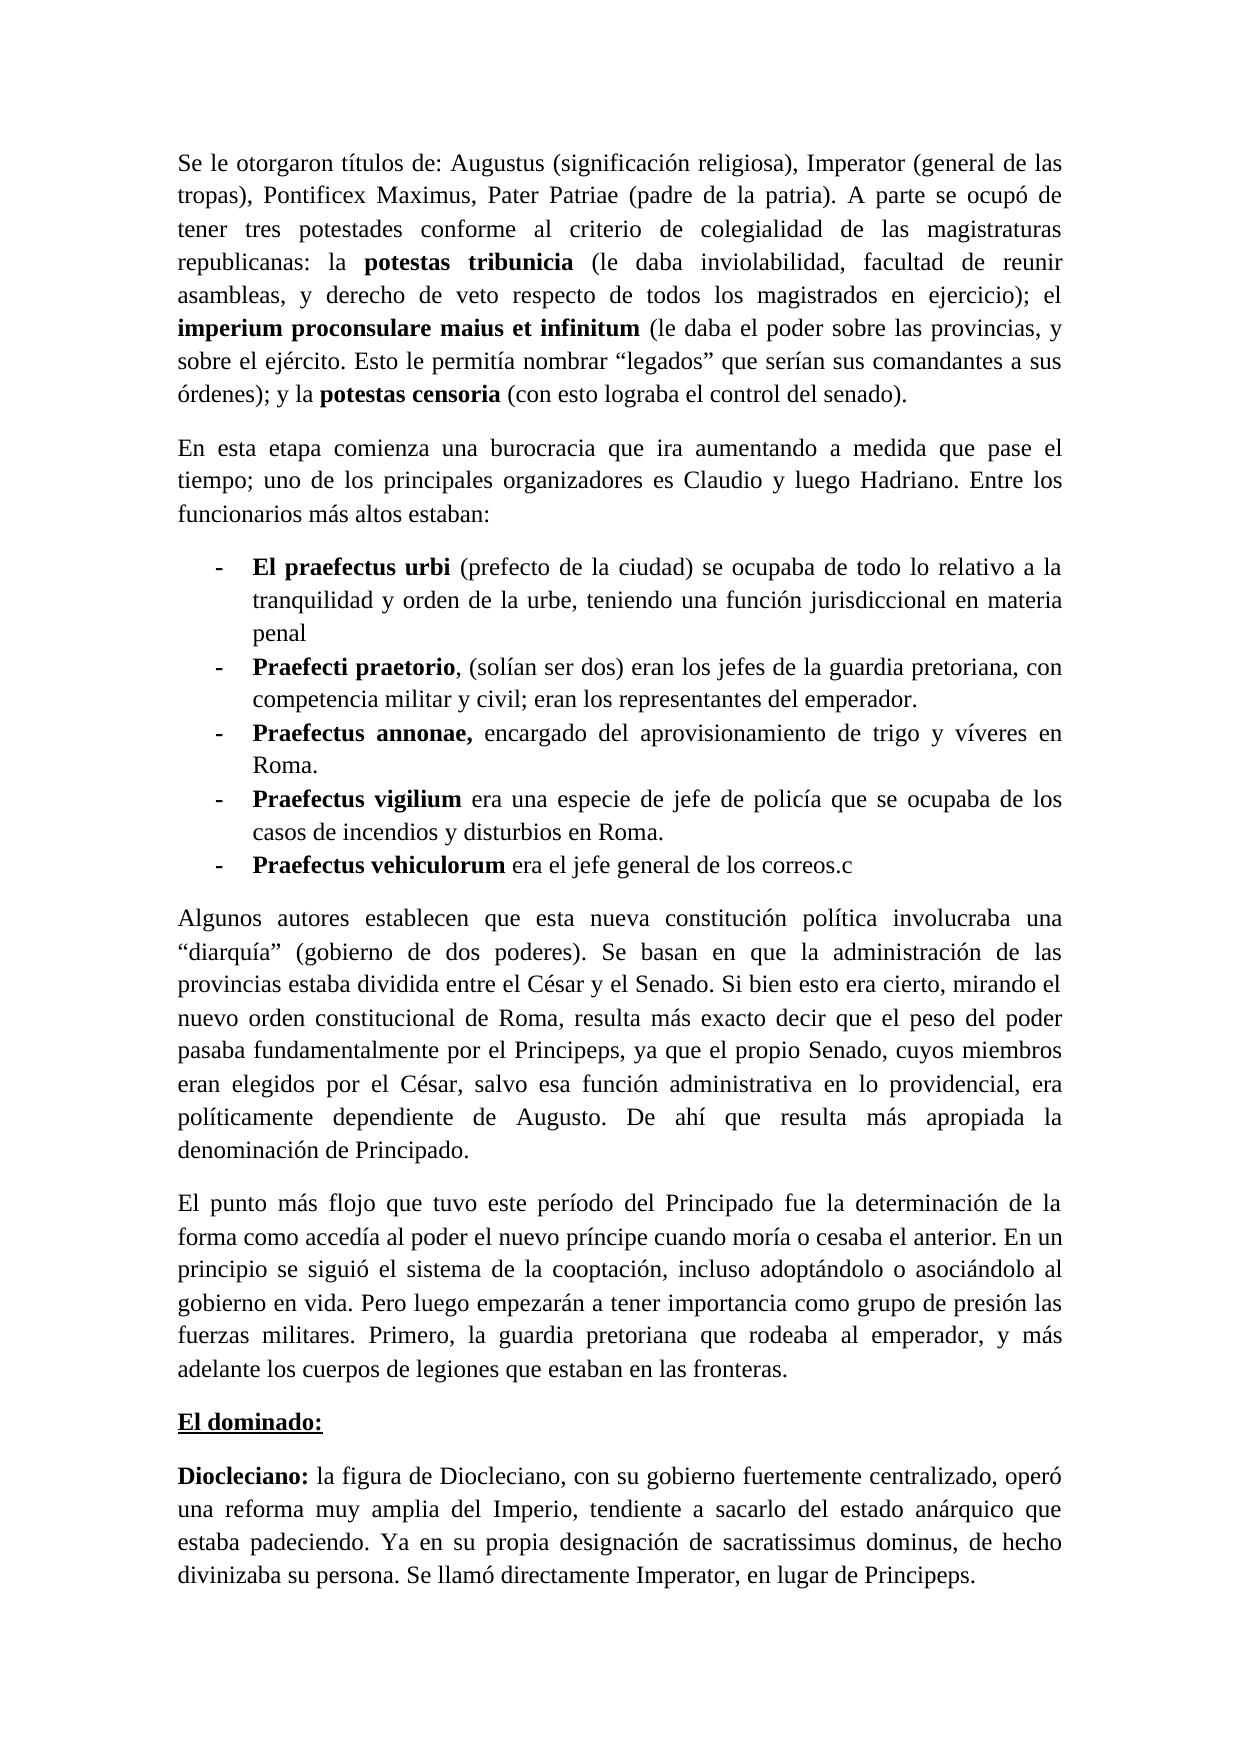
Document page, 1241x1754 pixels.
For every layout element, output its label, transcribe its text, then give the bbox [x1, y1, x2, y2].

list Praefectus annonae, encargado del aprovisionamiento de trigo y víveres en Roma. [215, 718, 1063, 779]
list Praefectus vigilium era una especie de jefe de policía que se ocupaba de los casos de incendios y disturbios en Roma. [215, 784, 1063, 845]
list Praefecti praetorio, (solían ser dos) eran los jefes de la guardia pretoriana, con competencia militar y civil; eran los representantes del emperador. [215, 652, 1063, 713]
list El praefectus urbi (prefecto de la ciudad) se ocupaba de todo lo relativo a la tranquilidad y orden de la urbe, teniendo una función jurisdiccional en materia penal [215, 552, 1063, 647]
text Algunos autores establecen que esta nueva constitución política involucraba una “diarquía” (gobierno de dos poderes). Se basan en que la administración de las provincias estaba dividida entre el César y el Senado. Si bien esto era cierto, mirando el nuevo orden constitucional de Roma, resulta más exacto decir que el peso del poder pasaba fundamentalmente por el Principeps, ya que el propio Senado, cuyos miembros eran elegidos por el César, salvo esa función administrativa en lo providencial, era políticamente dependiente de Augusto. De ahí que resulta más apropiada la denominación de Principado. [177, 903, 1063, 1163]
text En esta etapa comienza una burocracia que ira aumentando a medida que pase el tiempo; uno de los principales organizadores es Claudio y luego Hadriano. Entre los funcionarios más altos estaban: [177, 433, 1063, 527]
list Praefectus vehiculorum era el jefe general de los correos.c [215, 850, 1063, 878]
text Se le otorgaron títulos de: Augustus (significación religiosa), Imperator (general de las tropas), Pontificex Maximus, Pater Patriae (padre de la patria). A parte se ocupó de tener tres potestades conforme al criterio de colegialidad de las magistraturas republicanas: la potestas tribunicia (le daba inviolabilidad, facultad de reunir asambleas, y derecho de veto respecto de todos los magistrados en ejercicio); el imperium proconsulare maius et infinitum (le daba el poder sobre las provincias, y sobre el ejército. Esto le permitía nombrar “legados” que serían sus comandantes a sus órdenes); y la potestas censoria (con esto lograba el control del senado). [177, 148, 1063, 407]
text Diocleciano: la figura de Diocleciano, con su gobierno fuertemente centralizado, operó una reforma muy amplia del Imperio, tendiente a sacarlo del estado anárquico que estaba padeciendo. Ya en su propia designación de sacratissimus dominus, de hecho divinizaba su persona. Se llamó directamente Imperator, en lugar de Principeps. [177, 1461, 1063, 1589]
text El punto más flojo que tuvo este período del Principado fue la determinación de la forma como accedía al poder el nuevo príncipe cuando moría o cesaba el anterior. En un principio se siguió el sistema de la cooptación, incluso adoptándolo o asociándolo al gobierno en vida. Pero luego empezarán a tener importancia como grupo de presión las fuerzas militares. Primero, la guardia pretoriana que rodeaba al emperador, y más adelante los cuerpos de legiones que estaban en las fronteras. [177, 1188, 1063, 1382]
text El dominado: [177, 1407, 1063, 1436]
